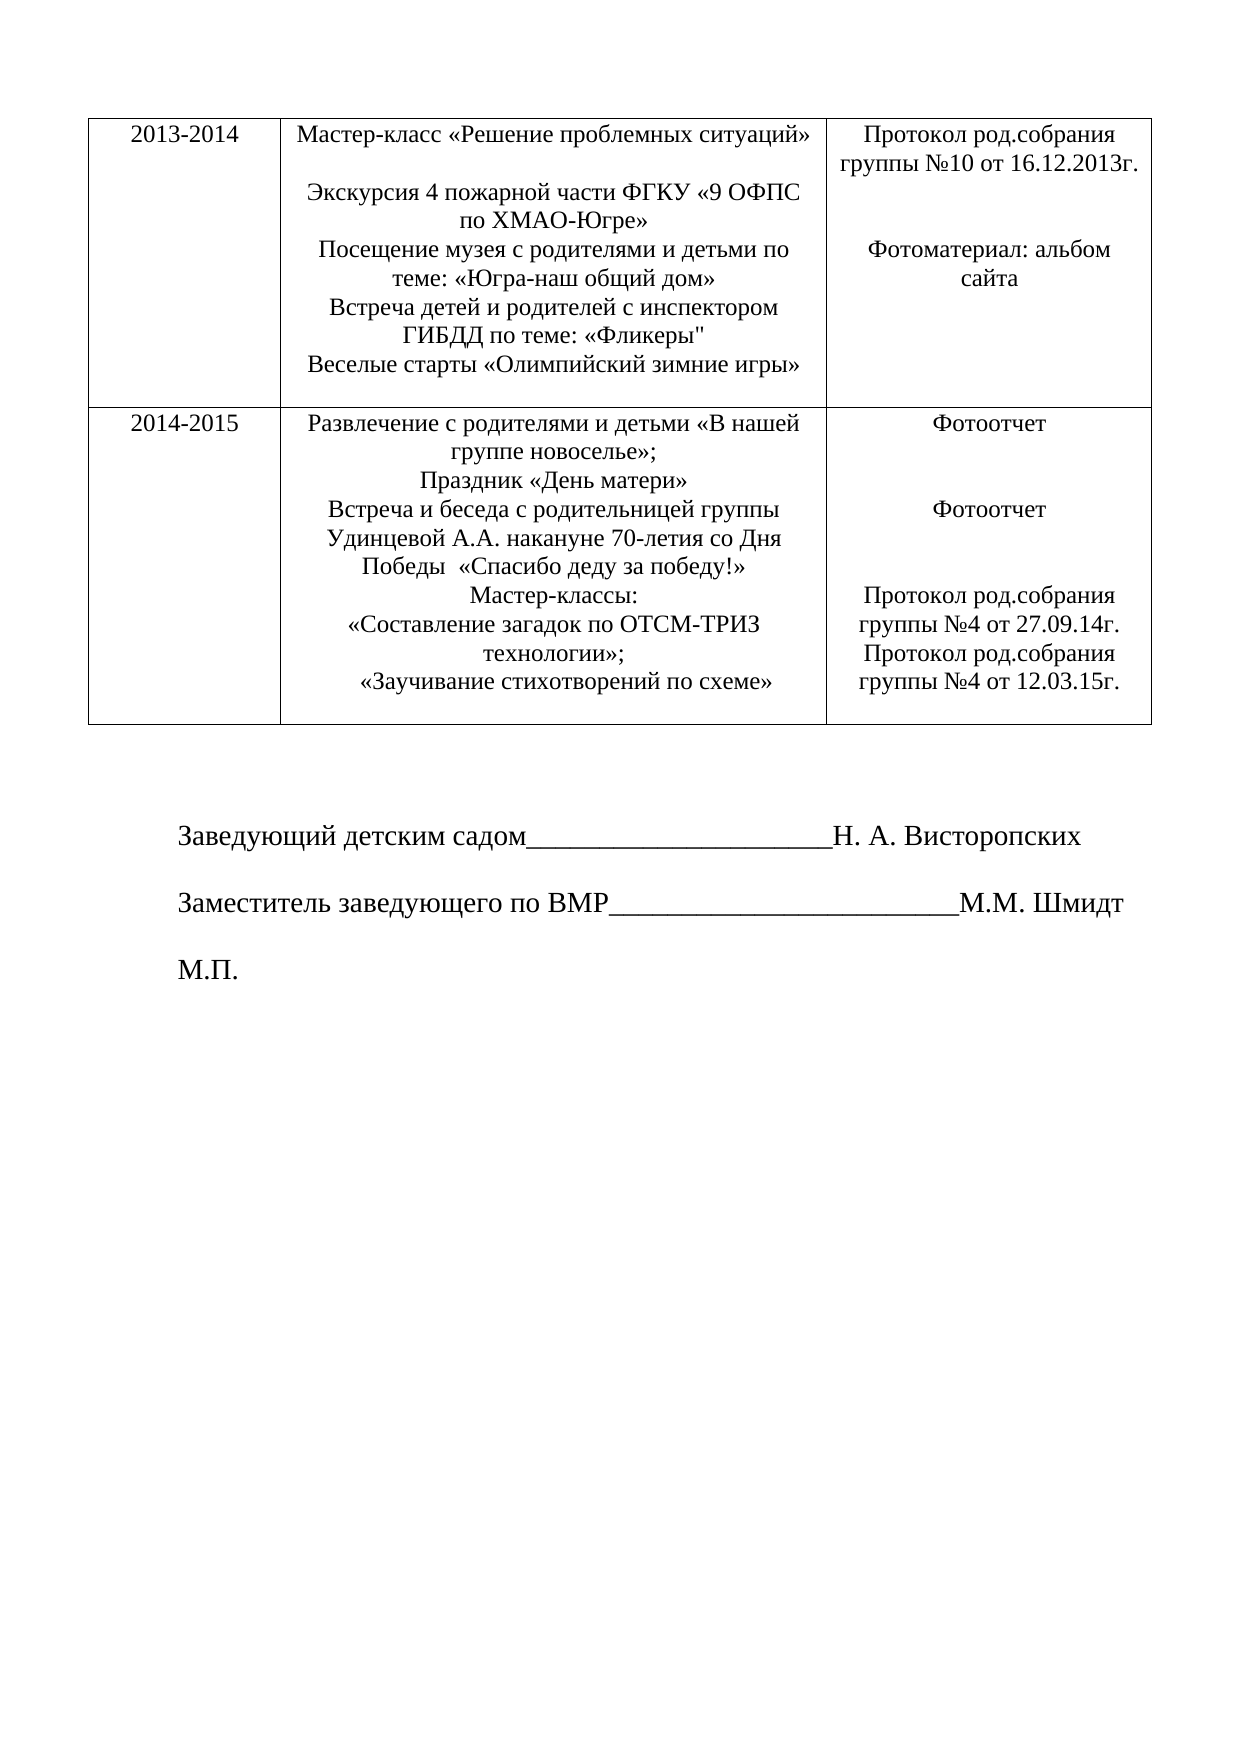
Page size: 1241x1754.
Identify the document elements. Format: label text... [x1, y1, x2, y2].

text Заместитель заведующего по ВМР________________________М.М. Шмидт [177, 885, 1152, 919]
table_cell 2014-2015 [89, 408, 280, 724]
table_cell Протокол род.собрания группы №10 от 16.12.2013г. Фотоматериал: альбом сайта [827, 119, 1151, 407]
table_cell Развлечение с родителями и детьми «В нашей группе новоселье»; Праздник «День матери» Встреча и беседа с родительницей группы Удинцевой А.А. накануне 70-летия со Дня Победы «Спасибо деду за победу!» Мастер-классы: «Составление загадок по ОТСМ-ТРИЗ технологии»; «Заучивание стихотворений по схеме» [281, 408, 826, 724]
text М.П. [177, 952, 1152, 986]
table_cell 2013-2014 [89, 119, 280, 407]
table_cell Мастер-класс «Решение проблемных ситуаций» Экскурсия 4 пожарной части ФГКУ «9 ОФПС по ХМАО-Югре» Посещение музея с родителями и детьми по теме: «Югра-наш общий дом» Встреча детей и родителей с инспектором ГИБДД по теме: «Фликеры" Веселые старты «Олимпийский зимние игры» [281, 119, 826, 407]
text Заведующий детским садом_____________________Н. А. Висторопских [177, 818, 1152, 852]
table_cell Фотоотчет Фотоотчет Протокол род.собрания группы №4 от 27.09.14г. Протокол род.собрания группы №4 от 12.03.15г. [827, 408, 1151, 724]
